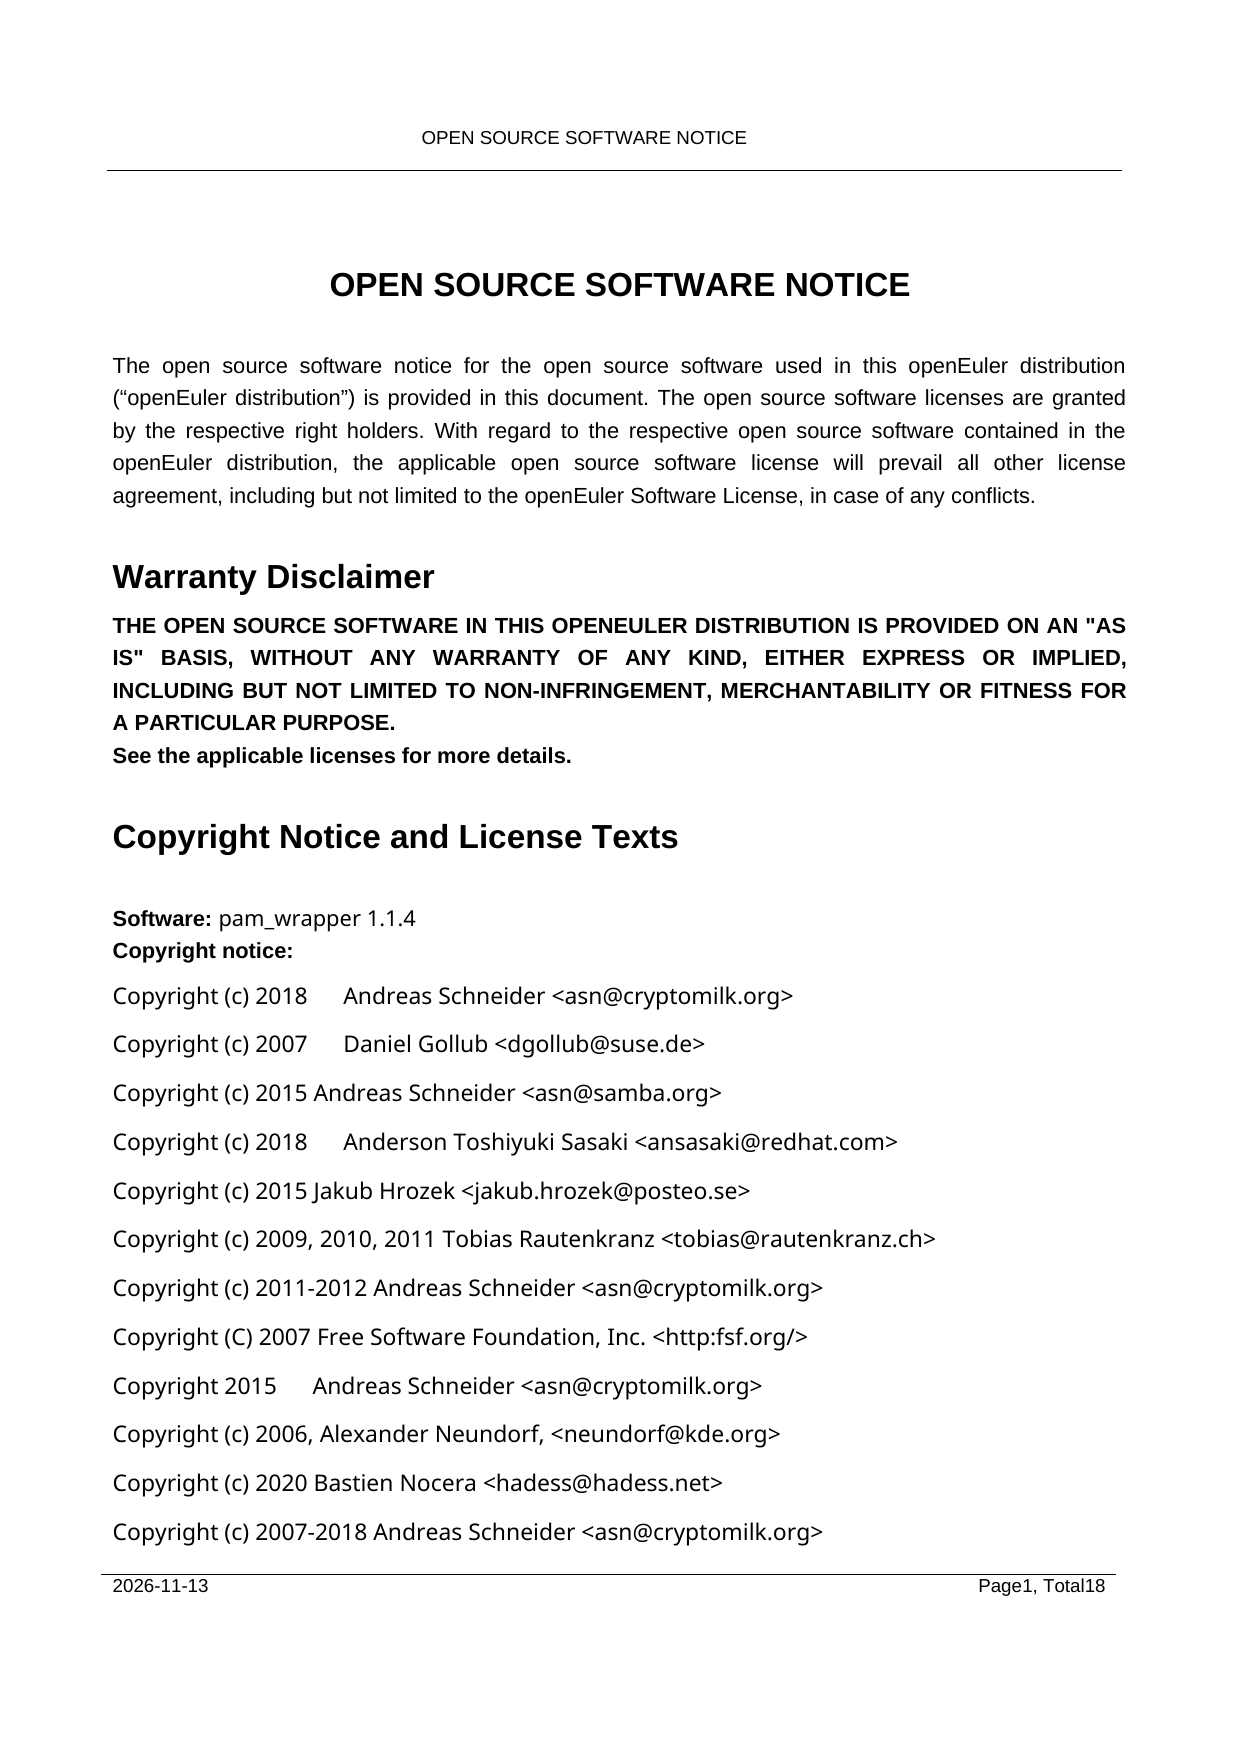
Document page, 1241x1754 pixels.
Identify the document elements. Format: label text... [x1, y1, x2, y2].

text Copyright Notice and License Texts [112, 804, 1128, 869]
text The open source software notice for the open source software used in this openEuler distribution (“openEuler distribution”) is provided in this document. The open source software licenses are granted by the respective right holders. With regard to the respective open source software contained in the openEuler distribution, the applicable open source software license will prevail all other license agreement, including but not limited to the openEuler Software License, in case of any conflicts. [112, 349, 1128, 511]
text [112, 979, 1128, 1548]
text Copyright notice: [112, 934, 1128, 966]
text OPEN SOURCE SOFTWARE NOTICE [112, 251, 1128, 316]
text Warranty Disclaimer [112, 544, 1128, 609]
text Software: pam_wrapper 1.1.4 [112, 901, 1128, 934]
text THE OPEN SOURCE SOFTWARE IN THIS OPENEULER DISTRIBUTION IS PROVIDED ON AN "AS IS" BASIS, WITHOUT ANY WARRANTY OF ANY KIND, EITHER EXPRESS OR IMPLIED, INCLUDING BUT NOT LIMITED TO NON-INFRINGEMENT, MERCHANTABILITY OR FITNESS FOR A PARTICULAR PURPOSE. See the applicable licenses for more details. [112, 609, 1128, 771]
